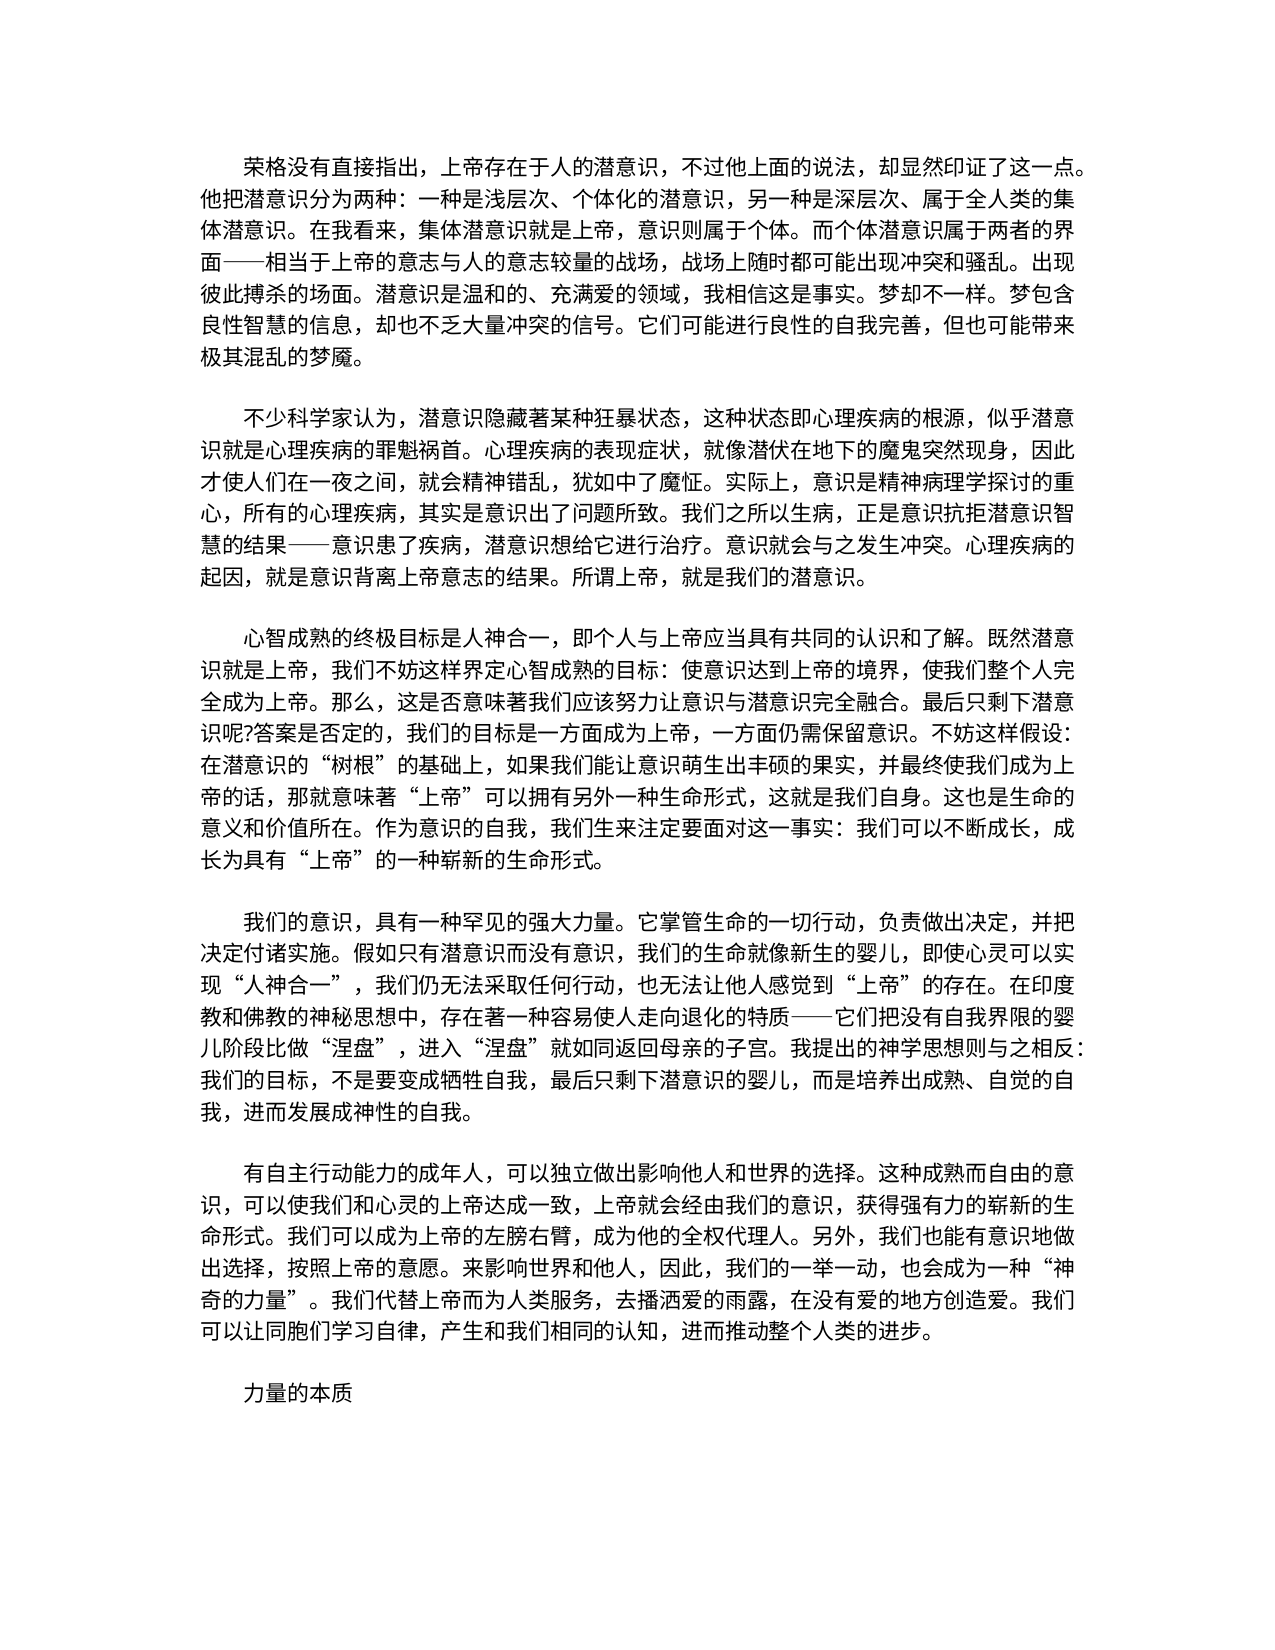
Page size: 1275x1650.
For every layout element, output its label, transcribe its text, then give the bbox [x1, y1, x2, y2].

text 不少科学家认为，潜意识隐藏著某种狂暴状态，这种状态即心理疾病的根源，似乎潜意识就是心理疾病的罪魁祸首。心理疾病的表现症状，就像潜伏在地下的魔鬼突然现身，因此才使人们在一夜之间，就会精神错乱，犹如中了魔怔。实际上，意识是精神病理学探讨的重心，所有的心理疾病，其实是意识出了问题所致。我们之所以生病，正是意识抗拒潜意识智慧的结果——意识患了疾病，潜意识想给它进行治疗。意识就会与之发生冲突。心理疾病的起因，就是意识背离上帝意志的结果。所谓上帝，就是我们的潜意识。 [200, 401, 1075, 591]
text 心智成熟的终极目标是人神合一，即个人与上帝应当具有共同的认识和了解。既然潜意识就是上帝，我们不妨这样界定心智成熟的目标：使意识达到上帝的境界，使我们整个人完全成为上帝。那么，这是否意味著我们应该努力让意识与潜意识完全融合。最后只剩下潜意识呢?答案是否定的，我们的目标是一方面成为上帝，一方面仍需保留意识。不妨这样假设：在潜意识的“树根”的基础上，如果我们能让意识萌生出丰硕的果实，并最终使我们成为上帝的话，那就意味著“上帝”可以拥有另外一种生命形式，这就是我们自身。这也是生命的意义和价值所在。作为意识的自我，我们生来注定要面对这一事实：我们可以不断成长，成长为具有“上帝”的一种崭新的生命形式。 [200, 621, 1075, 875]
text 荣格没有直接指出，上帝存在于人的潜意识，不过他上面的说法，却显然印证了这一点。他把潜意识分为两种：一种是浅层次、个体化的潜意识，另一种是深层次、属于全人类的集体潜意识。在我看来，集体潜意识就是上帝，意识则属于个体。而个体潜意识属于两者的界面——相当于上帝的意志与人的意志较量的战场，战场上随时都可能出现冲突和骚乱。出现彼此搏杀的场面。潜意识是温和的、充满爱的领域，我相信这是事实。梦却不一样。梦包含良性智慧的信息，却也不乏大量冲突的信号。它们可能进行良性的自我完善，但也可能带来极其混乱的梦魇。 [200, 150, 1075, 372]
text 力量的本质 [200, 1376, 1075, 1407]
text 有自主行动能力的成年人，可以独立做出影响他人和世界的选择。这种成熟而自由的意识，可以使我们和心灵的上帝达成一致，上帝就会经由我们的意识，获得强有力的崭新的生命形式。我们可以成为上帝的左膀右臂，成为他的全权代理人。另外，我们也能有意识地做出选择，按照上帝的意愿。来影响世界和他人，因此，我们的一举一动，也会成为一种“神奇的力量”。我们代替上帝而为人类服务，去播洒爱的雨露，在没有爱的地方创造爱。我们可以让同胞们学习自律，产生和我们相同的认知，进而推动整个人类的进步。 [200, 1156, 1075, 1346]
text 我们的意识，具有一种罕见的强大力量。它掌管生命的一切行动，负责做出决定，并把决定付诸实施。假如只有潜意识而没有意识，我们的生命就像新生的婴儿，即使心灵可以实现“人神合一”，我们仍无法采取任何行动，也无法让他人感觉到“上帝”的存在。在印度教和佛教的神秘思想中，存在著一种容易使人走向退化的特质——它们把没有自我界限的婴儿阶段比做“涅盘”，进入“涅盘”就如同返回母亲的子宫。我提出的神学思想则与之相反：我们的目标，不是要变成牺牲自我，最后只剩下潜意识的婴儿，而是培养出成熟、自觉的自我，进而发展成神性的自我。 [200, 904, 1075, 1126]
